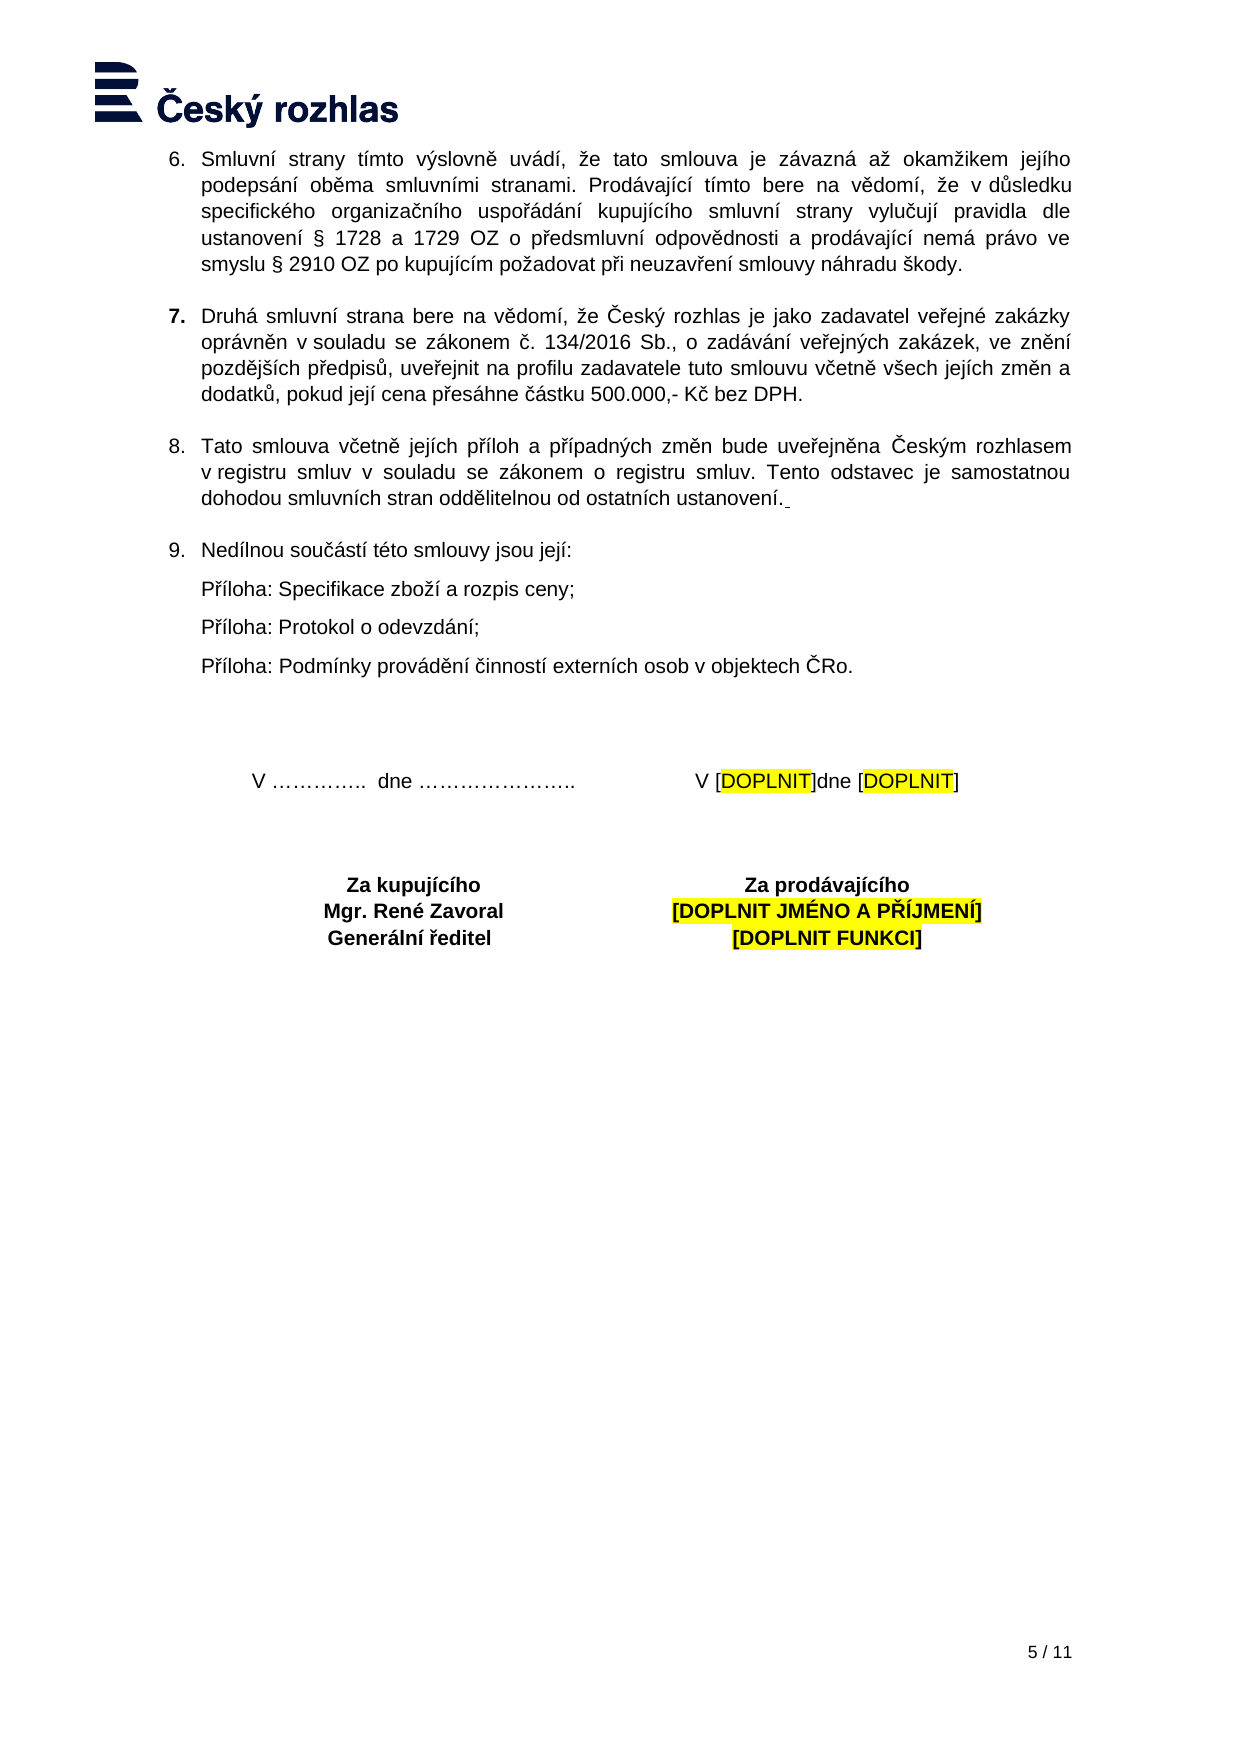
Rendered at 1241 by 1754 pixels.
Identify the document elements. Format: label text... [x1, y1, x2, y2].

list Druhá smluvní strana bere na vědomí, že Český rozhlas je jako zadavatel veřejné zakázky oprávněn v souladu se zákonem č. 134/2016 Sb., o zadávání veřejných zakázek, ve znění pozdějších předpisů, uveřejnit na profilu zadavatele tuto smlouvu včetně všech jejích změn a dodatků, pokud její cena přesáhne částku 500.000,- Kč bez DPH. [168, 302, 1072, 406]
list Tato smlouva včetně jejích příloh a případných změn bude uveřejněna Českým rozhlasem v registru smluv v souladu se zákonem o registru smluv. Tento odstavec je samostatnou dohodou smluvních stran oddělitelnou od ostatních ustanovení. [168, 432, 1072, 511]
table_header V ………….. dne ………………….. [207, 768, 621, 794]
list Příloha: Podmínky provádění činností externích osob v objektech ČRo. [201, 652, 1072, 678]
list Nedílnou součástí této smlouvy jsou její: [168, 537, 1072, 563]
list Smluvní strany tímto výslovně uvádí, že tato smlouva je závazná až okamžikem jejího podepsání oběma smluvními stranami. Prodávající tímto bere na vědomí, že v důsledku specifického organizačního uspořádání kupujícího smluvní strany vylučují pravidla dle ustanovení § 1728 a 1729 OZ o předsmluvní odpovědnosti a prodávající nemá právo ve smyslu § 2910 OZ po kupujícím požadovat při neuzavření smlouvy náhradu škody. [168, 146, 1072, 276]
picture [95, 62, 398, 128]
table_header V [DOPLNIT]dne [DOPLNIT] [621, 768, 1033, 794]
table_cell Za prodávajícího [DOPLNIT JMÉNO A PŘÍJMENÍ] [DOPLNIT FUNKCI] [621, 794, 1033, 950]
list Příloha: Protokol o odevzdání; [201, 614, 1072, 640]
subtitle Příloha: Specifikace zboží a rozpis ceny; [201, 575, 1072, 601]
table_cell Za kupujícího Mgr. René Zavoral Generální ředitel [207, 794, 621, 950]
